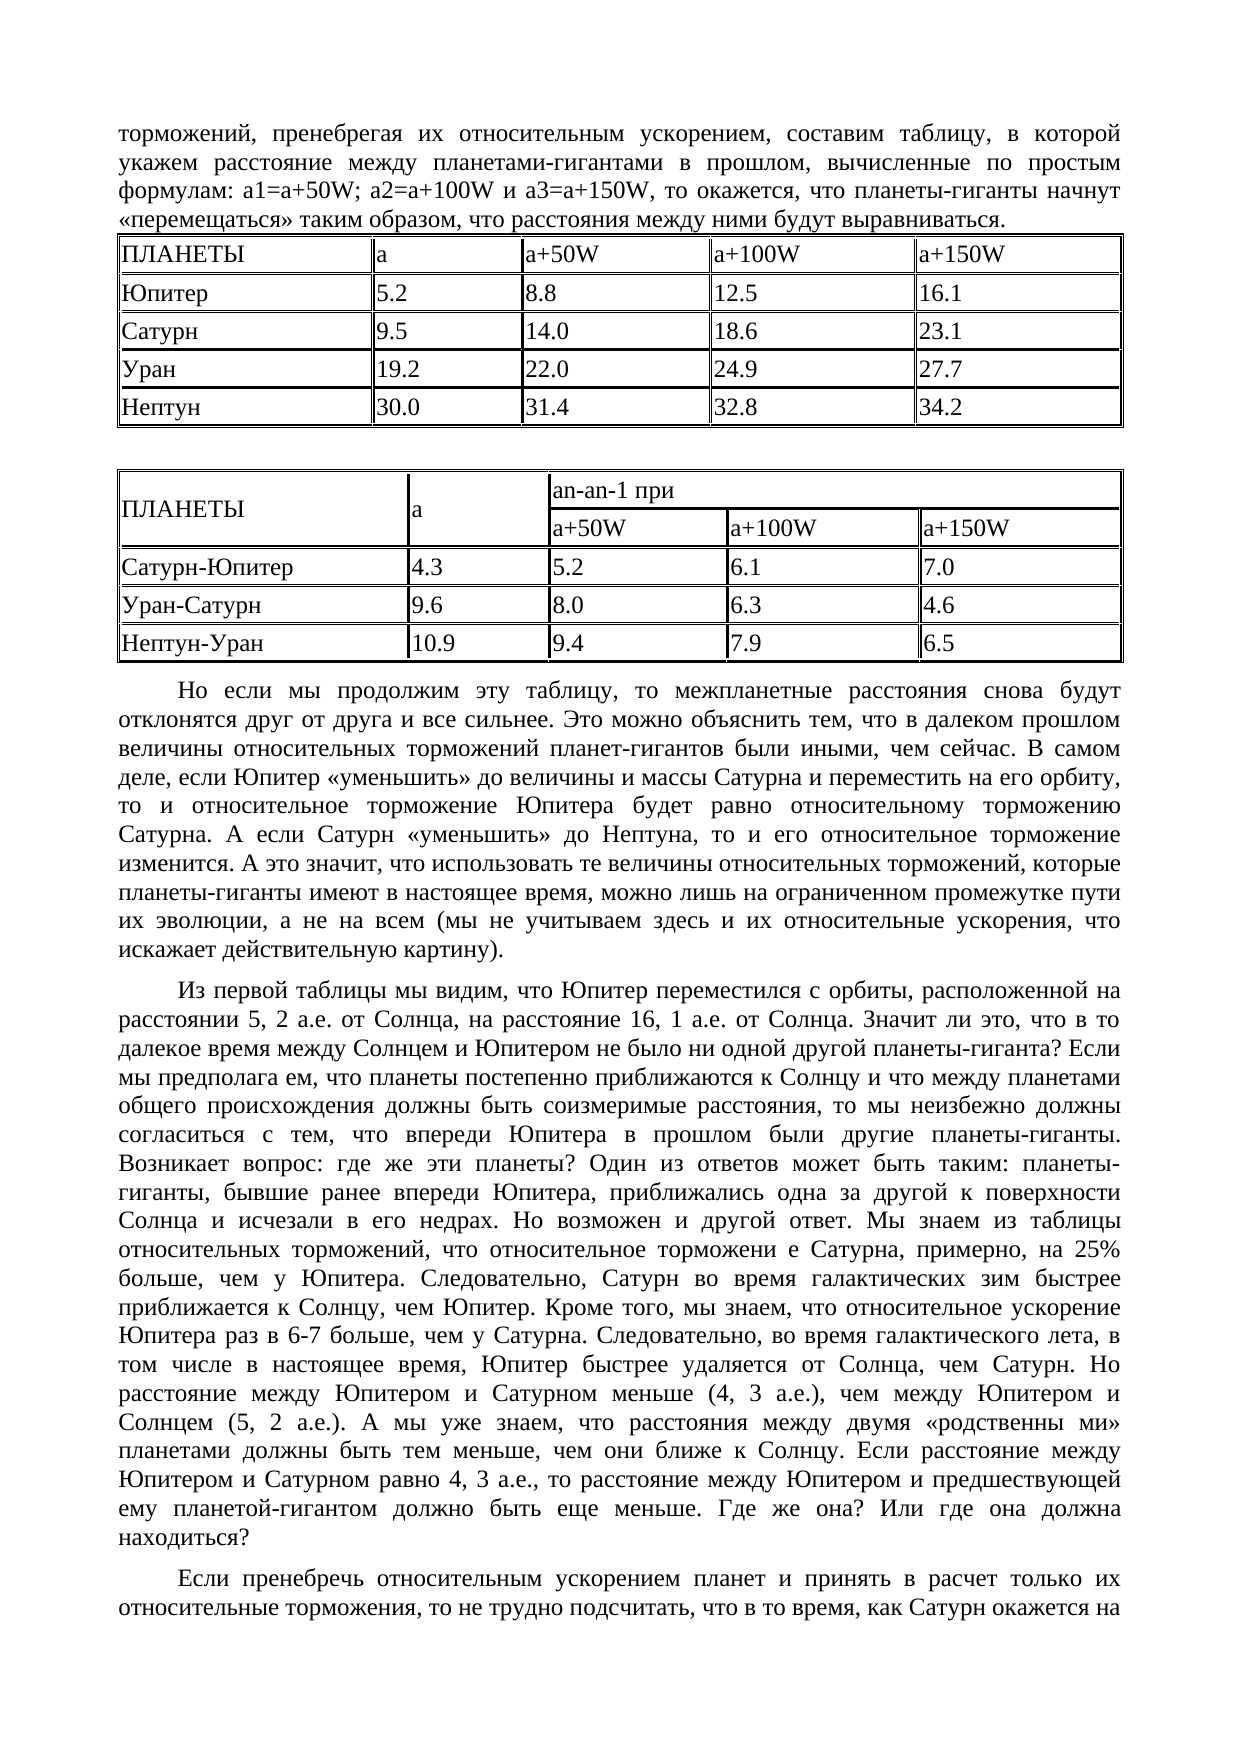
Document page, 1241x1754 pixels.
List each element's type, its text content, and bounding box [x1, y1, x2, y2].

table_header ПЛАНЕТЫ [120, 235, 373, 271]
table_cell 19.2 [375, 351, 521, 386]
table_header a+150W [916, 237, 1120, 271]
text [118, 1563, 1122, 1621]
table_cell 5.2 [551, 549, 726, 583]
table_cell 30.0 [373, 389, 522, 424]
table_cell 14.0 [524, 313, 709, 348]
table_header a [408, 470, 549, 545]
table_cell 9.4 [549, 625, 727, 660]
table_cell Сатурн [120, 310, 371, 348]
table_cell 6.3 [729, 587, 918, 622]
table_cell 34.2 [916, 386, 1120, 424]
text Из первой таблицы мы видим, что Юпитер переместился с орбиты, расположенной на расстоянии 5, 2 а.е. от Солнца, на расстояние 16, 1 а.е. от Солнца. Значит ли это, что в то далекое время между Солнцем и Юпитером не было ни одной другой планеты-гиганта? Если мы предполага ем, что планеты постепенно приближаются к Солнцу и что между планетами общего происхождения должны быть соизмеримые расстояния, то мы неизбежно должны согласиться с тем, что впереди Юпитера в прошлом были другие планеты-гиганты. Возникает вопрос: где же эти планеты? Один из ответов может быть таким: планеты-гиганты, бывшие ранее впереди Юпитера, приближались одна за другой к поверхности Солнца и исчезали в его недрах. Но возможен и другой ответ. Мы знаем из таблицы относительных торможений, что относительное торможени е Сатурна, примерно, на 25% больше, чем у Юпитера. Следовательно, Сатурн во время галактических зим быстрее приближается к Солнцу, чем Юпитер. Кроме того, мы знаем, что относительное ускорение Юпитера раз в 6-7 больше, чем у Сатурна. Следовательно, во время галактического лета, в том числе в настоящее время, Юпитер быстрее удаляется от Солнца, чем Сатурн. Но расстояние между Юпитером и Сатурном меньше (4, 3 а.е.), чем между Юпитером и Солнцем (5, 2 а.е.). А мы уже знаем, что расстояния между двумя «родственны ми» планетами должны быть тем меньше, чем они ближе к Солнцу. Если расстояние между Юпитером и Сатурном равно 4, 3 а.е., то расстояние между Юпитером и предшествующей ему планетой-гигантом должно быть еще меньше. Где же она? Или где она должна находиться? [118, 976, 1122, 1551]
table_cell 27.7 [917, 348, 1122, 386]
table_cell 22.0 [524, 351, 709, 386]
table_cell 31.4 [522, 389, 711, 424]
table_cell 8.8 [524, 275, 709, 309]
table_cell 32.8 [711, 389, 916, 424]
table_cell 7.9 [727, 622, 920, 660]
table_cell a+150W [922, 507, 1120, 545]
table_header a+50W [522, 237, 711, 271]
table_cell 9.6 [410, 587, 548, 622]
table_cell 6.1 [729, 549, 918, 583]
table_cell 18.6 [712, 313, 914, 348]
table_cell Сатурн-Юпитер [120, 545, 407, 583]
table_cell 6.5 [920, 622, 1122, 660]
table_cell Уран-Сатурн [120, 584, 407, 622]
table_cell 4.6 [922, 584, 1121, 622]
table_header a+100W [711, 237, 916, 271]
table_header an-an-1 при [549, 472, 1120, 507]
text Но если мы продолжим эту таблицу, то межпланетные расстояния снова будут отклонятся друг от друга и все сильнее. Это можно объяснить тем, что в далеком прошлом величины относительных торможений планет-гигантов были иными, чем сейчас. В самом деле, если Юпитер «уменьшить» до величины и массы Сатурна и переместить на его орбиту, то и относительное торможение Юпитера будет равно относительному торможению Сатурна. А если Сатурн «уменьшить» до Нептуна, то и его относительное торможение изменится. А это значит, что использовать те величины относительных торможений, которые планеты-гиганты имеют в настоящее время, можно лишь на ограниченном промежутке пути их эволюции, а не на всем (мы не учитываем здесь и их относительные ускорения, что искажает действительную картину). [118, 676, 1122, 963]
table_cell 10.9 [408, 625, 549, 660]
table_header a [373, 235, 522, 271]
table_cell a+50W [551, 510, 726, 545]
table_cell 9.5 [375, 313, 521, 348]
table_cell a+100W [729, 510, 918, 545]
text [118, 118, 1122, 233]
table_header ПЛАНЕТЫ [120, 472, 408, 545]
table_cell Нептун [120, 386, 373, 424]
table_cell 16.1 [917, 271, 1121, 309]
table_cell 7.0 [922, 545, 1121, 583]
table_cell 8.0 [551, 587, 726, 622]
table_cell Юпитер [120, 271, 371, 309]
table_cell Нептун-Уран [118, 622, 408, 660]
table_cell Уран [118, 348, 371, 386]
table_cell 12.5 [712, 275, 914, 309]
table_cell 5.2 [375, 275, 521, 309]
table_cell 23.1 [917, 310, 1121, 348]
table_cell 4.3 [410, 549, 548, 583]
table_cell 24.9 [712, 351, 914, 386]
